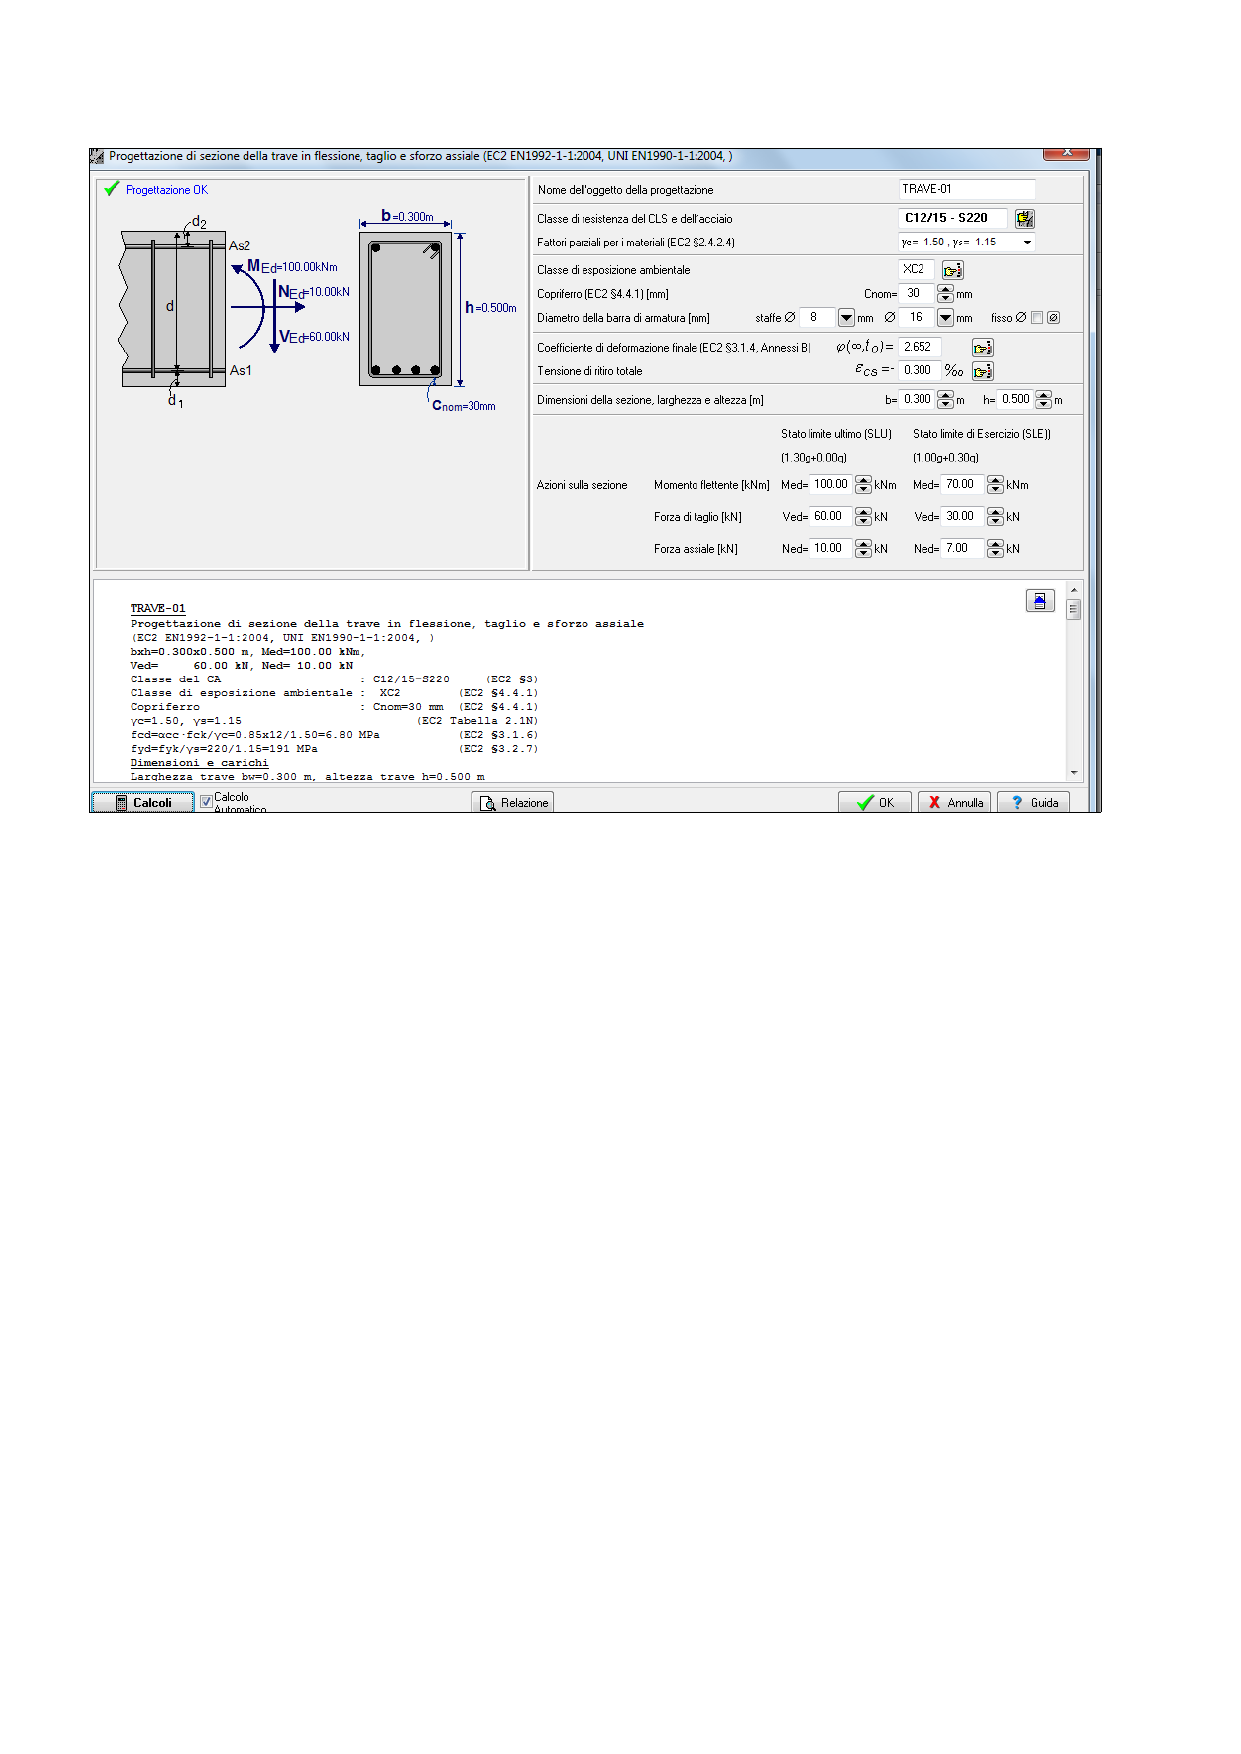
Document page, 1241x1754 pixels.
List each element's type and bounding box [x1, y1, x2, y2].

picture [90, 149, 1101, 812]
